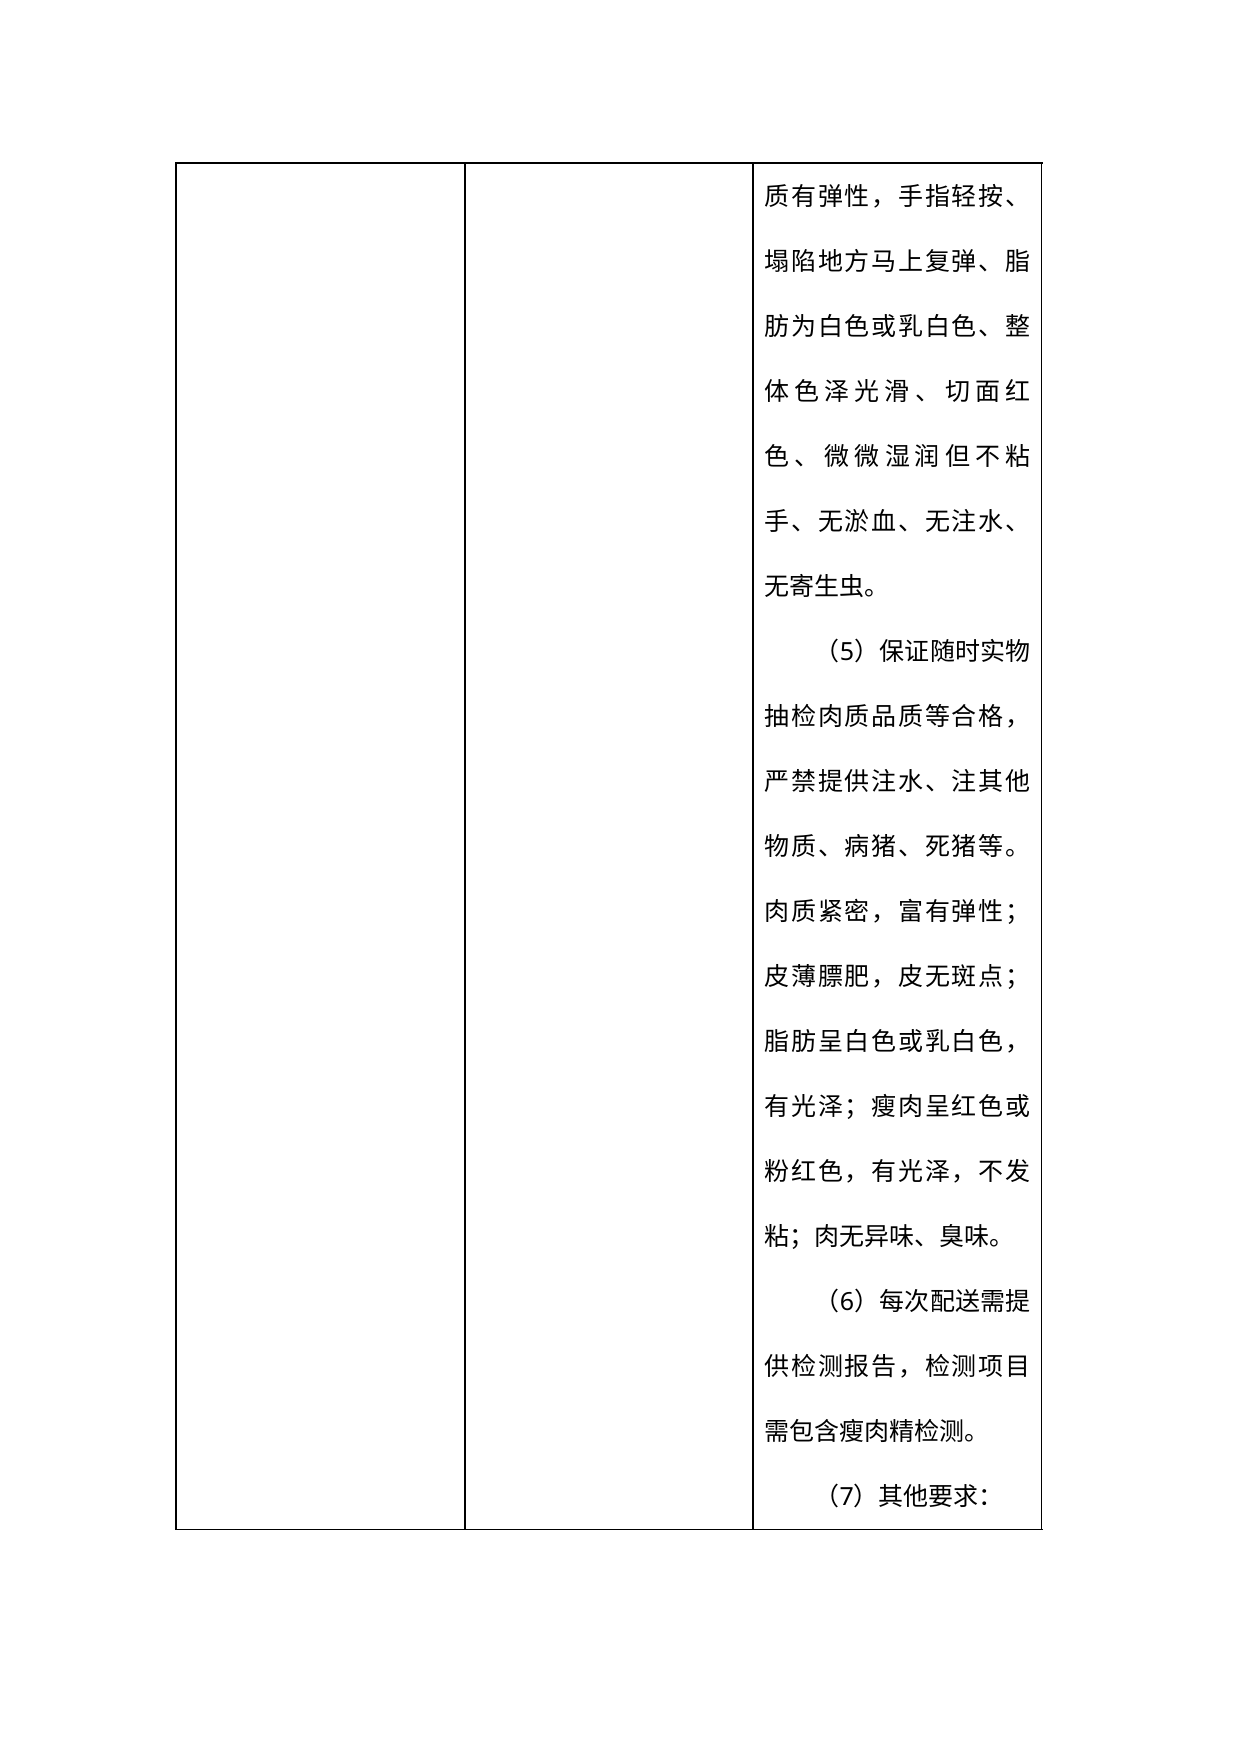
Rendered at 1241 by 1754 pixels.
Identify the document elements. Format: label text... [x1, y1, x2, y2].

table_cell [754, 164, 1041, 1528]
table_cell [466, 164, 752, 1528]
table_cell 1 [177, 164, 464, 1528]
